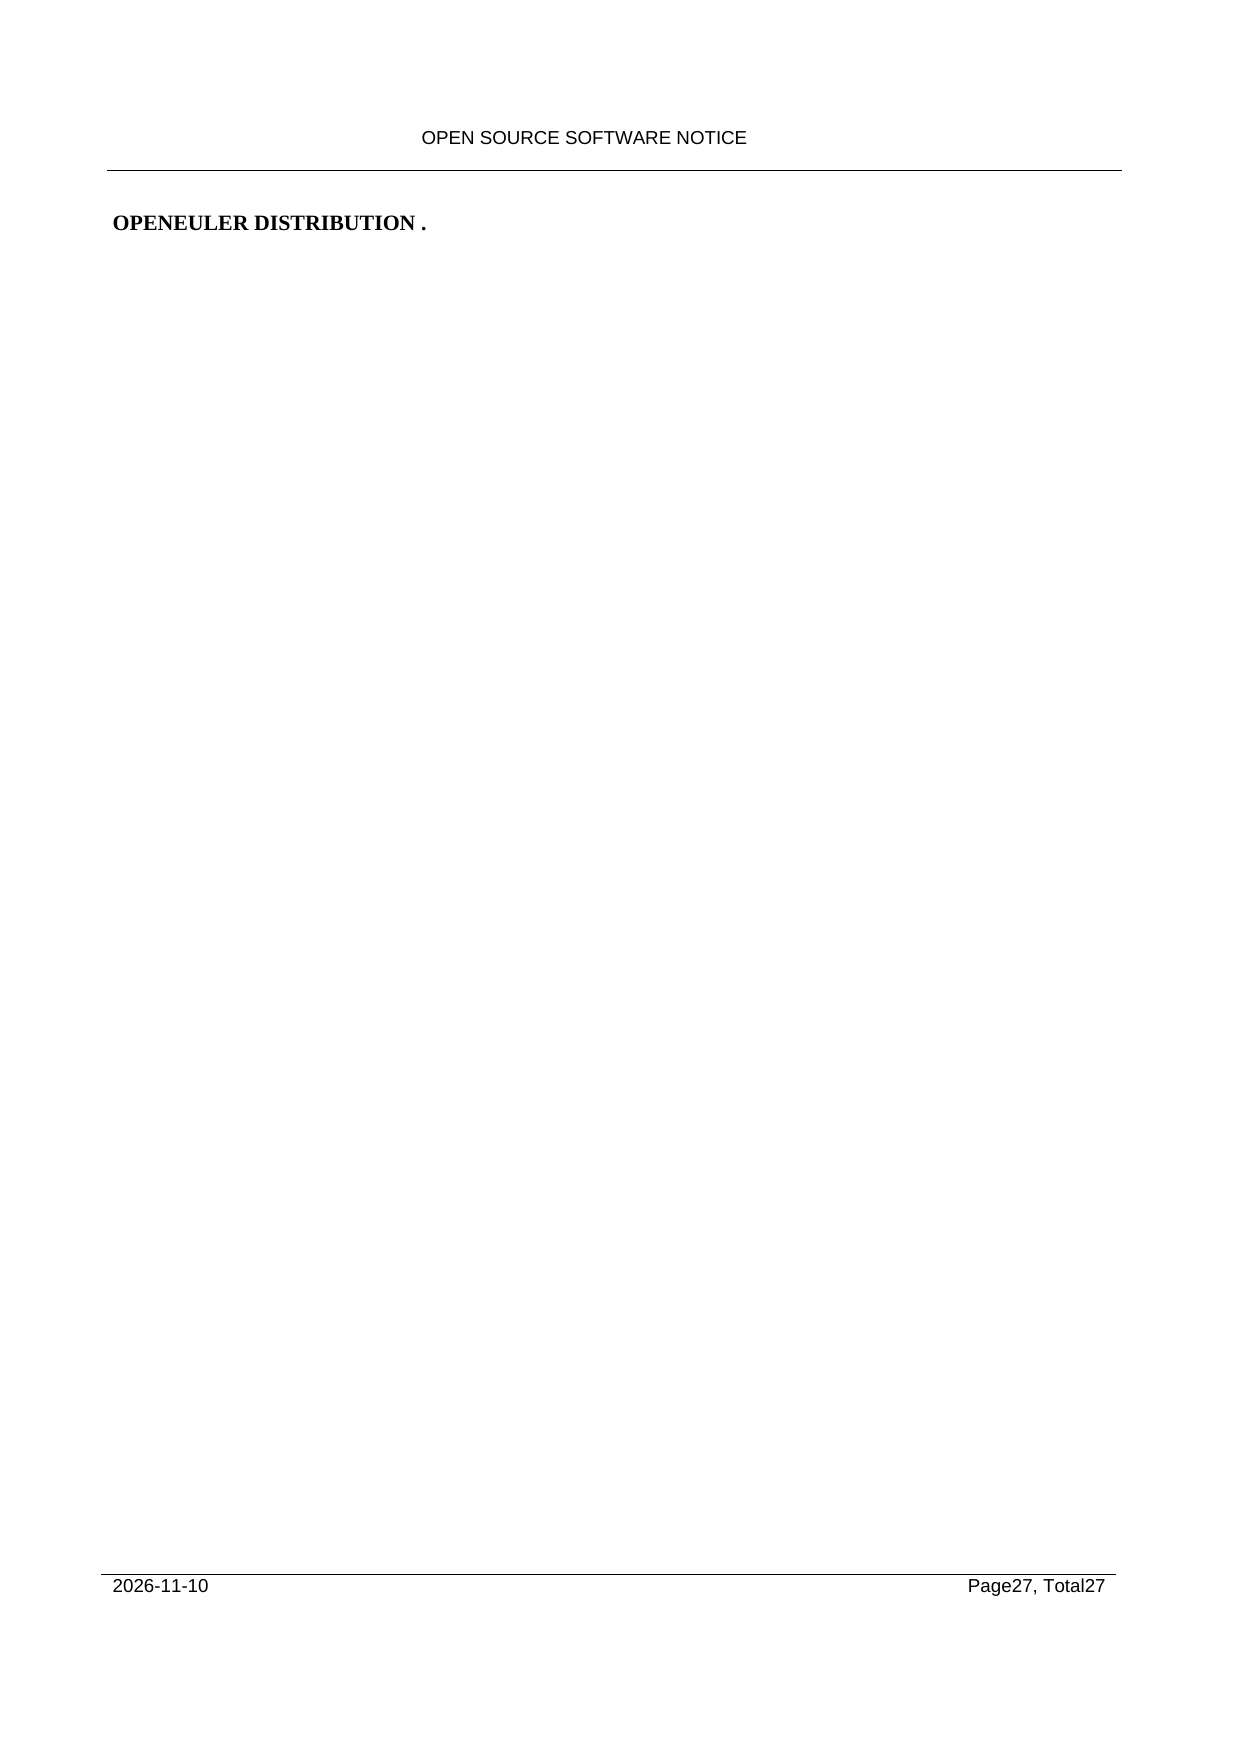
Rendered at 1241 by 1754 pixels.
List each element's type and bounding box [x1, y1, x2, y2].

text [112, 206, 1128, 239]
